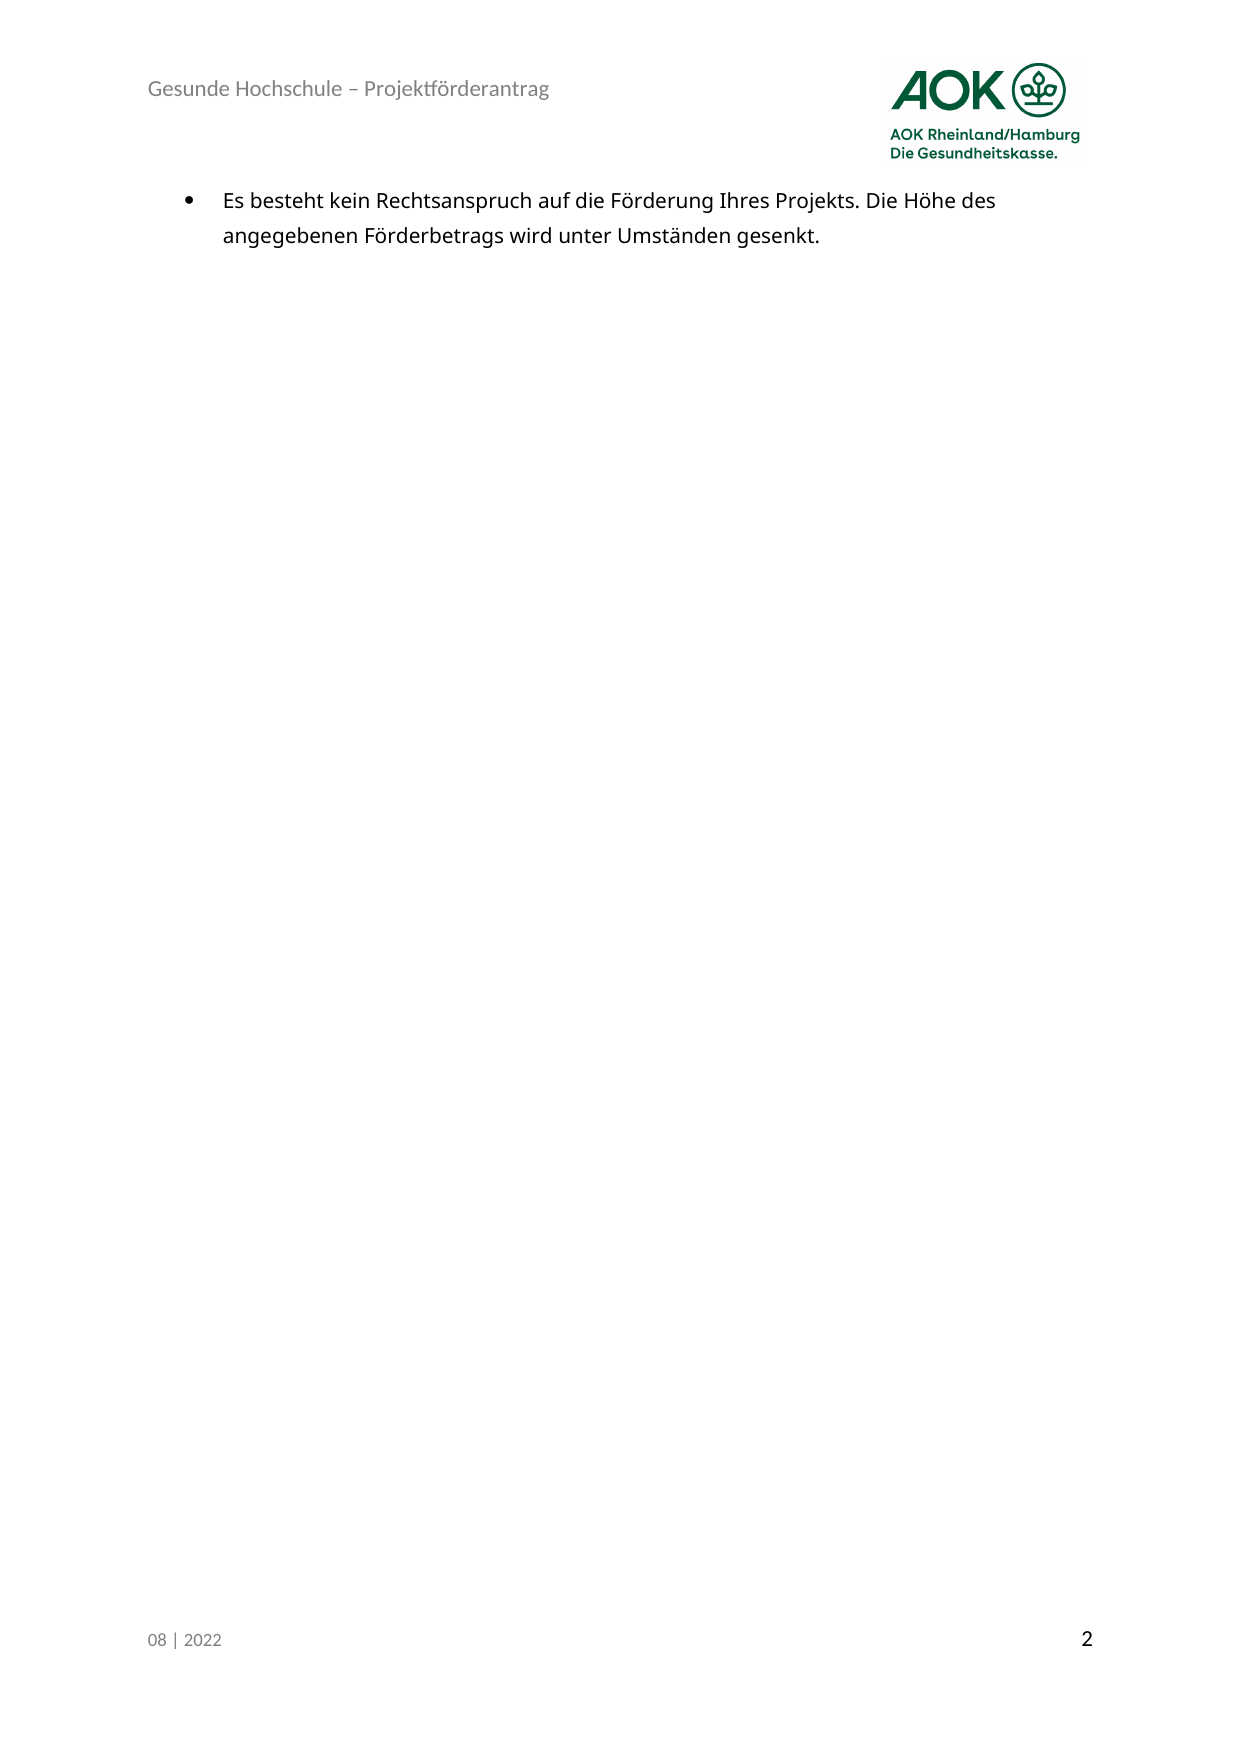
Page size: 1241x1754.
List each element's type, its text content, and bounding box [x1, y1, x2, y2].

list Es besteht kein Rechtsanspruch auf die Förderung Ihres Projekts. Die Höhe des angegebenen Förderbetrags wird unter Umständen gesenkt. [185, 186, 1093, 250]
picture [882, 63, 1085, 164]
